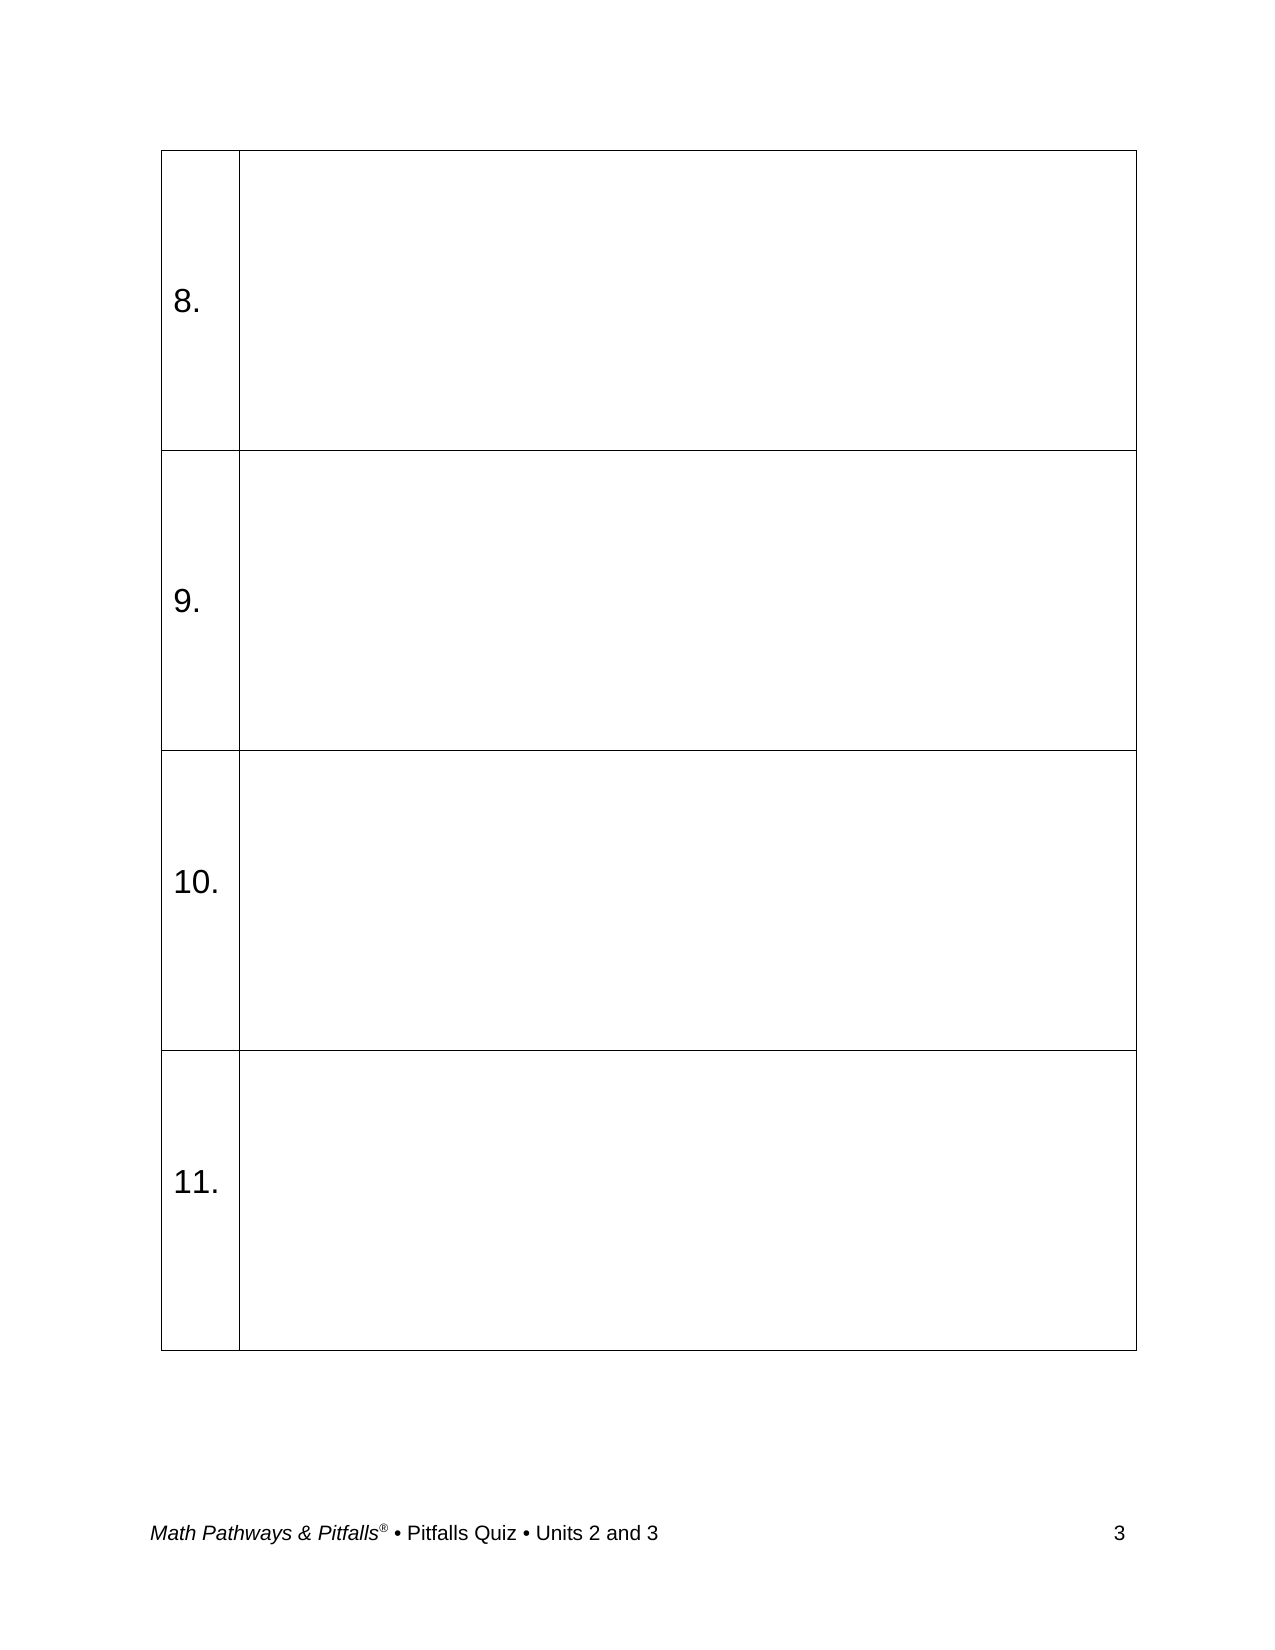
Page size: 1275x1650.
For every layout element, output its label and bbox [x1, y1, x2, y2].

table_cell [162, 151, 239, 450]
table_cell [240, 451, 1136, 750]
table_cell [162, 1051, 239, 1350]
table_cell [162, 751, 239, 1050]
table_cell [162, 451, 239, 750]
table_cell [240, 751, 1136, 1050]
table_cell [240, 1051, 1136, 1350]
table_cell [240, 151, 1136, 450]
